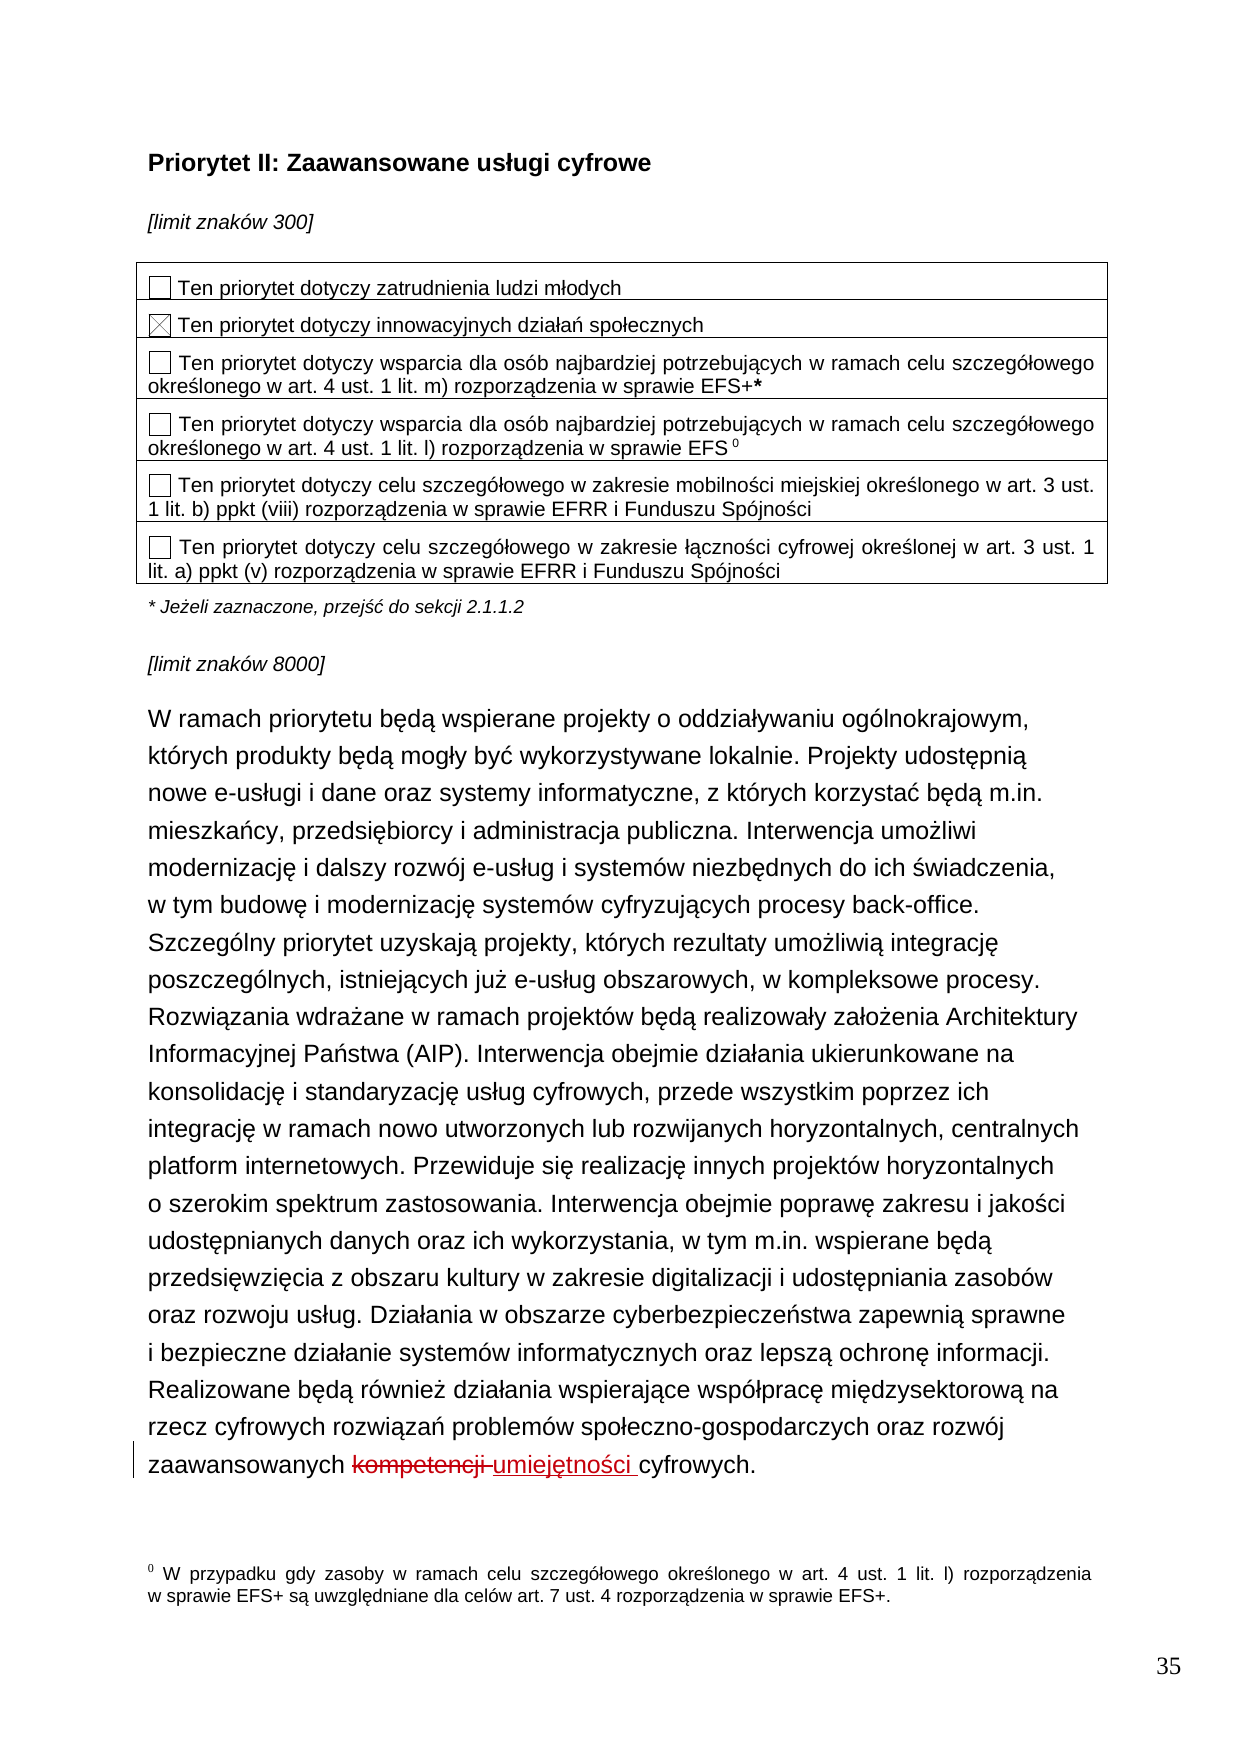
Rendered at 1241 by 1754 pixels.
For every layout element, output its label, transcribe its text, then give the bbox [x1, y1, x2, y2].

table_cell Ten priorytet dotyczy wsparcia dla osób najbardziej potrzebujących w ramach celu szczegółowego określonego w art. 4 ust. 1 lit. l) rozporządzenia w sprawie EFS [137, 399, 1107, 460]
text [limit znaków 8000] [148, 652, 1093, 676]
text W ramach priorytetu będą wspierane projekty o oddziaływaniu ogólnokrajowym, których produkty będą mogły być wykorzystywane lokalnie. Projekty udostępnią nowe e-usługi i dane oraz systemy informatyczne, z których korzystać będą m.in. mieszkańcy, przedsiębiorcy i administracja publiczna. Interwencja umożliwi modernizację i dalszy rozwój e-usług i systemów niezbędnych do ich świadczenia, w tym budowę i modernizację systemów cyfryzujących procesy back-office. Szczególny priorytet uzyskają projekty, których rezultaty umożliwią integrację poszczególnych, istniejących już e-usług obszarowych, w kompleksowe procesy. Rozwiązania wdrażane w ramach projektów będą realizowały założenia Architektury Informacyjnej Państwa (AIP). Interwencja obejmie działania ukierunkowane na konsolidację i standaryzację usług cyfrowych, przede wszystkim poprzez ich integrację w ramach nowo utworzonych lub rozwijanych horyzontalnych, centralnych platform internetowych. Przewiduje się realizację innych projektów horyzontalnych o szerokim spektrum zastosowania. Interwencja obejmie poprawę zakresu i jakości udostępnianych danych oraz ich wykorzystania, w tym m.in. wspierane będą przedsięwzięcia z obszaru kultury w zakresie digitalizacji i udostępniania zasobów oraz rozwoju usług. Działania w obszarze cyberbezpieczeństwa zapewnią sprawne i bezpieczne działanie systemów informatycznych oraz lepszą ochronę informacji. Realizowane będą również działania wspierające współpracę międzysektorową na rzecz cyfrowych rozwiązań problemów społeczno-gospodarczych oraz rozwój zaawansowanych cyfrowych. [148, 704, 1093, 1478]
text * Jeżeli zaznaczone, przejść do sekcji 2.1.1.2 [148, 596, 1093, 618]
table_cell Ten priorytet dotyczy innowacyjnych działań społecznych [137, 300, 1107, 337]
subtitle Priorytet II: Zaawansowane usługi cyfrowe [148, 148, 1093, 176]
table_cell Ten priorytet dotyczy celu szczegółowego w zakresie łączności cyfrowej określonej w art. 3 ust. 1 lit. a) ppkt (v) rozporządzenia w sprawie EFRR i Funduszu Spójności [137, 522, 1107, 583]
text [limit znaków 300] [148, 210, 1093, 234]
table_header Ten priorytet dotyczy zatrudnienia ludzi młodych [137, 263, 1107, 299]
table_cell Ten priorytet dotyczy wsparcia dla osób najbardziej potrzebujących w ramach celu szczegółowego określonego w art. 4 ust. 1 lit. m) rozporządzenia w sprawie EFS+* [137, 338, 1107, 398]
table_cell Ten priorytet dotyczy celu szczegółowego w zakresie mobilności miejskiej określonego w art. 3 ust. 1 lit. b) ppkt (viii) rozporządzenia w sprawie EFRR i Funduszu Spójności [137, 461, 1107, 521]
